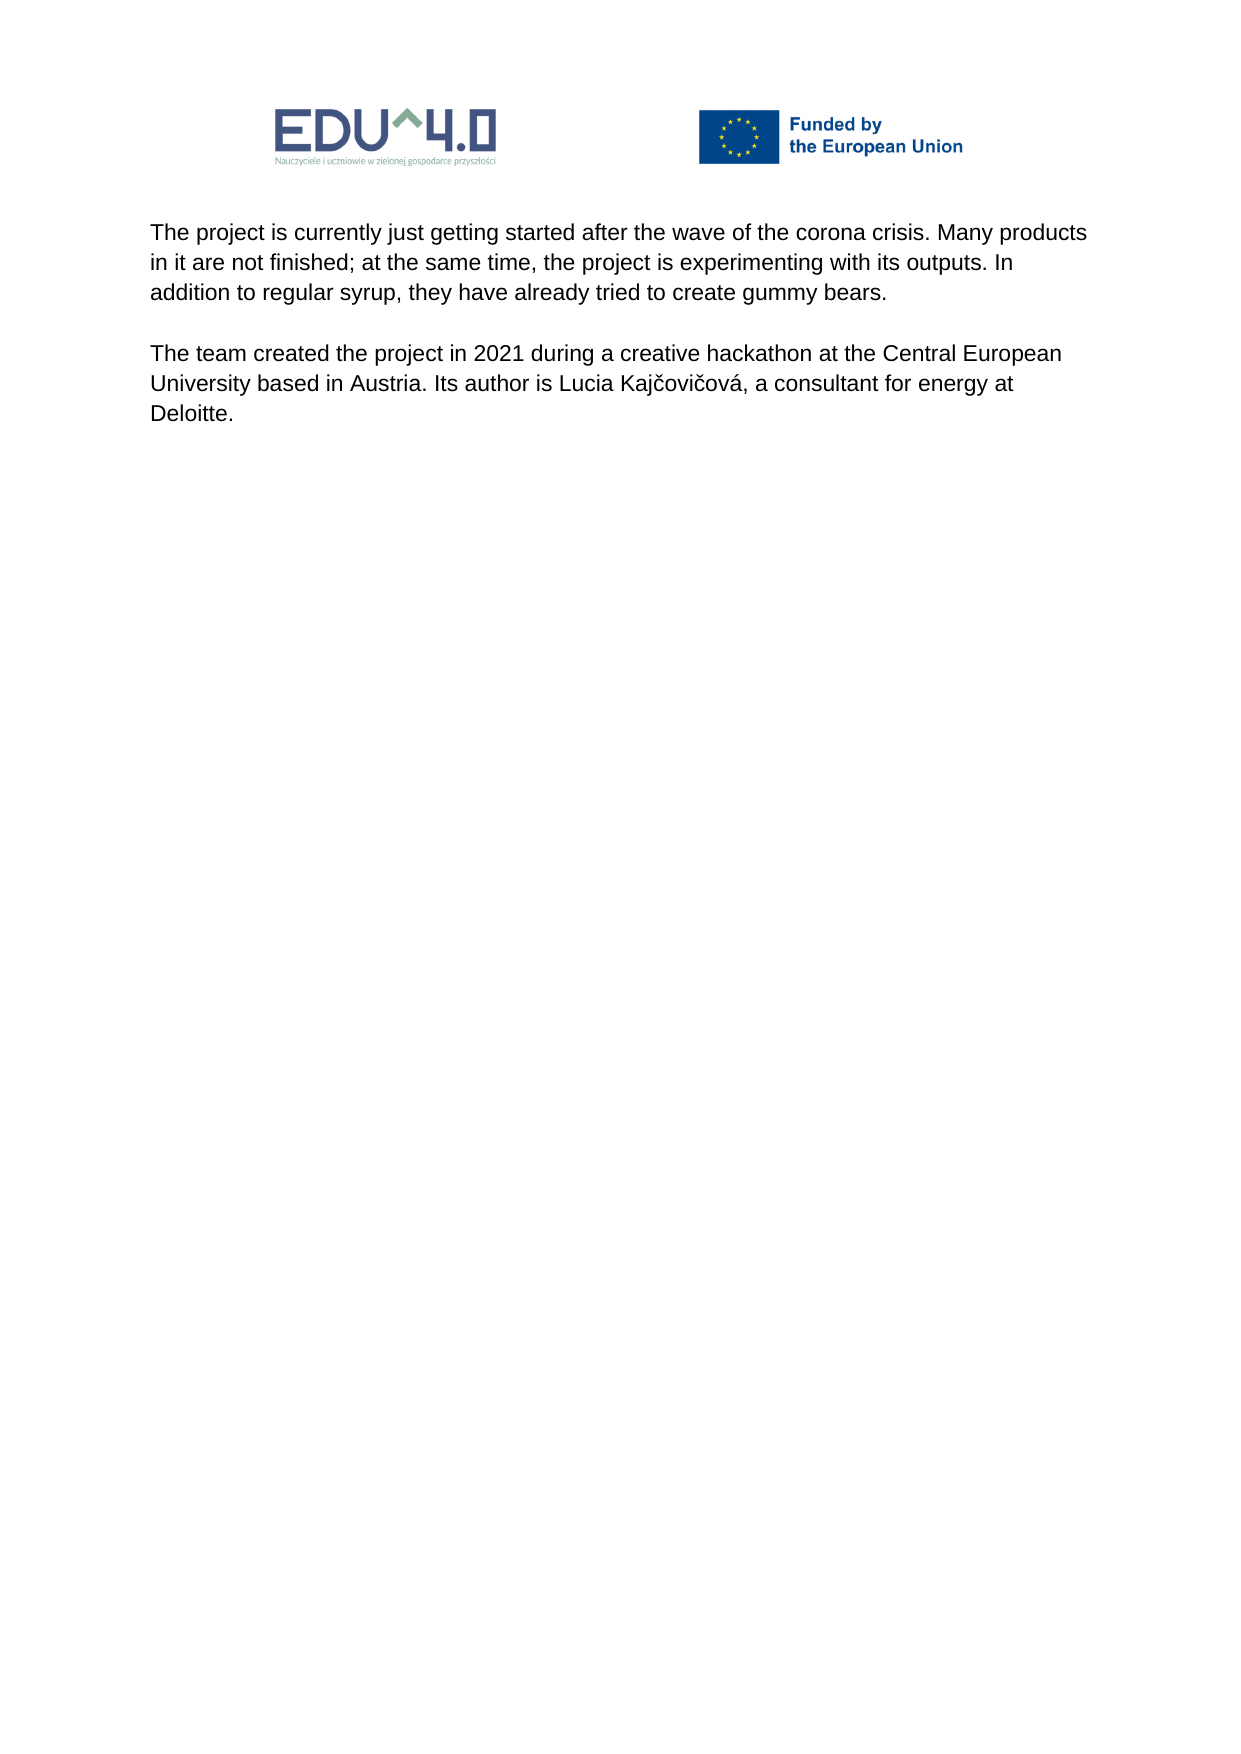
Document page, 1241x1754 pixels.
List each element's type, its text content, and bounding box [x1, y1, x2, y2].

picture [150, 75, 1091, 200]
text The project is currently just getting started after the wave of the corona crisis. Many products in it are not finished; at the same time, the project is experimenting with its outputs. In addition to regular syrup, they have already tried to create gummy bears. [150, 219, 1090, 306]
text The team created the project in 2021 during a creative hackathon at the Central European University based in Austria. Its author is Lucia Kajčovičová, a consultant for energy at Deloitte. [150, 339, 1090, 426]
